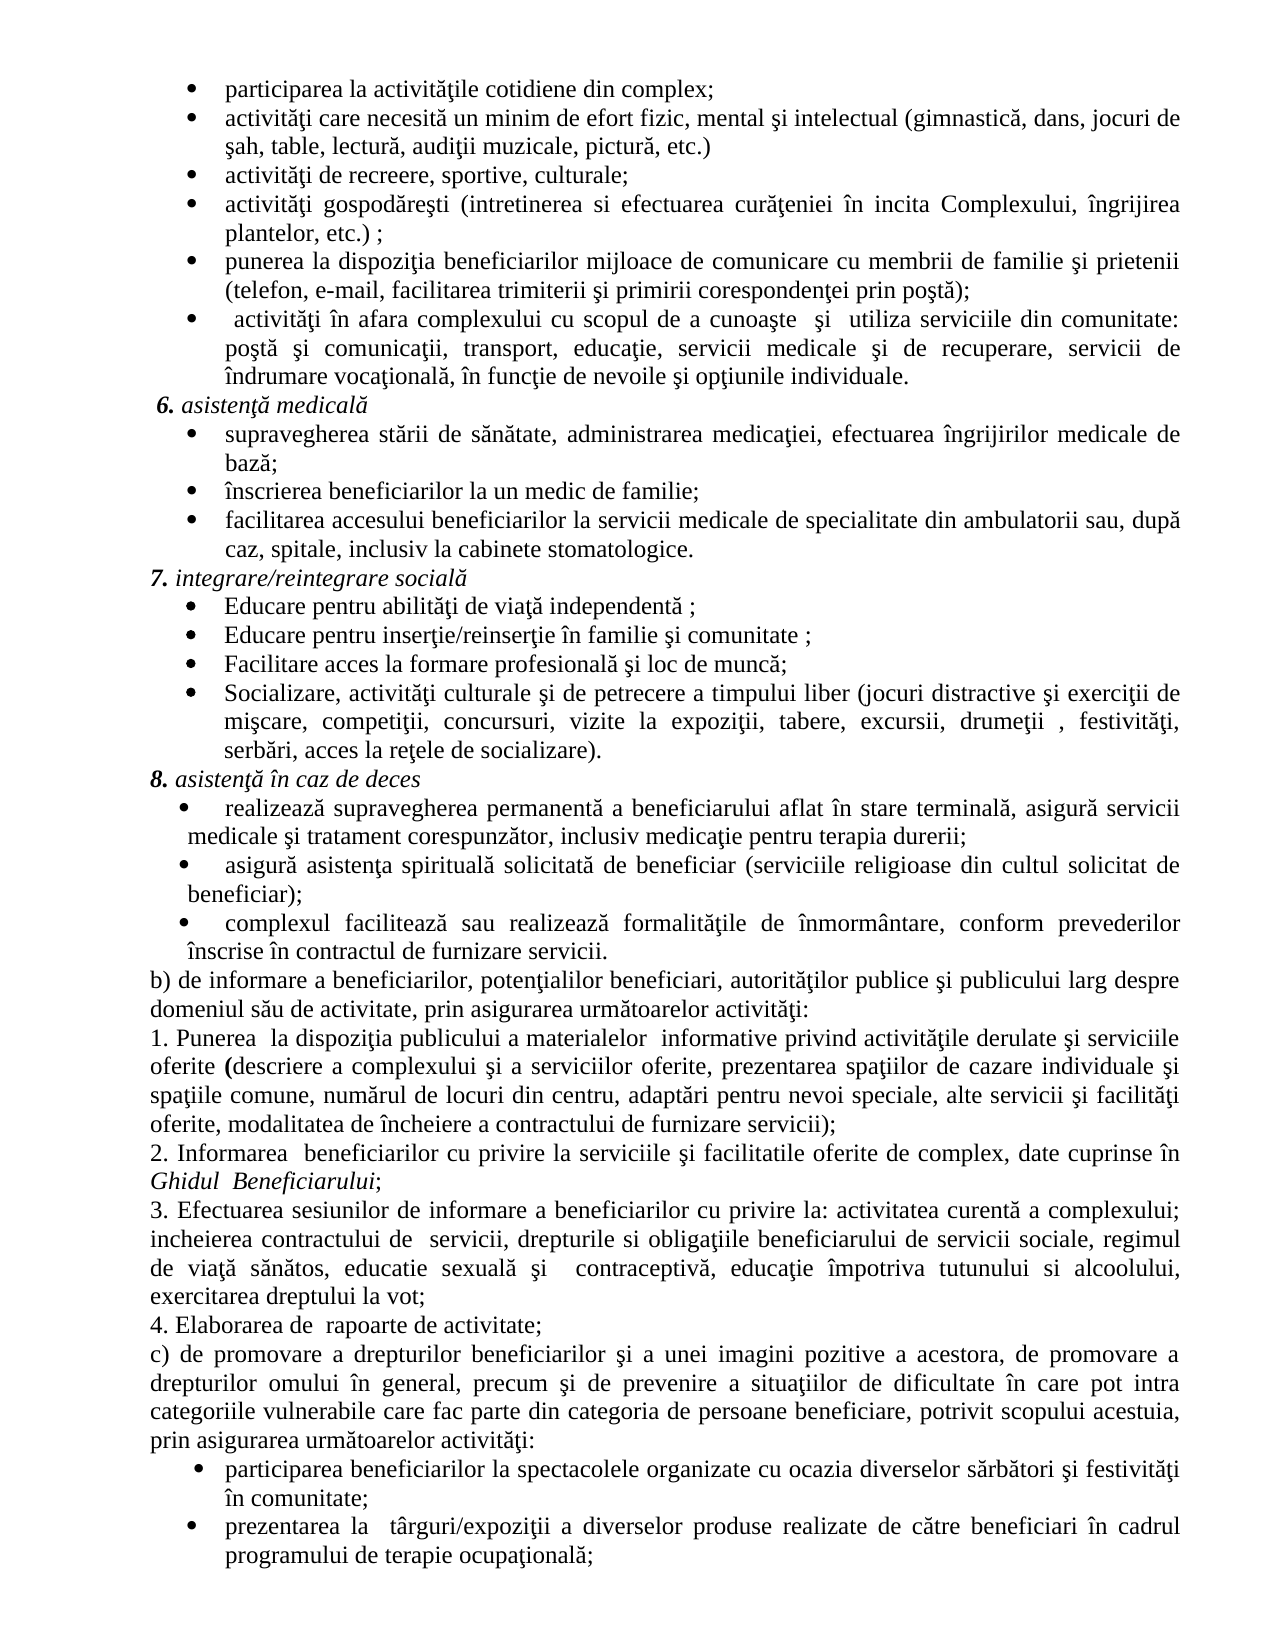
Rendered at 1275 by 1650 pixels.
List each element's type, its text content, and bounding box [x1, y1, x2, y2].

list participarea beneficiarilor la spectacolele organizate cu ocazia diverselor sărbători şi festivităţi în comunitate; [194, 1454, 1181, 1511]
text 1. Punerea la dispoziţia publicului a materialelor informative privind activităţile derulate şi serviciile oferite (descriere a complexului şi a serviciilor oferite, prezentarea spaţiilor de cazare individuale şi spaţiile comune, numărul de locuri din centru, adaptări pentru nevoi speciale, alte servicii şi facilităţi oferite, modalitatea de încheiere a contractului de furnizare servicii); [150, 1023, 1181, 1138]
text 3. Efectuarea sesiunilor de informare a beneficiarilor cu privire la: activitatea curentă a complexului; incheierea contractului de servicii, drepturile si obligaţiile beneficiarului de servicii sociale, regimul de viaţă sănătos, educatie sexuală şi contraceptivă, educaţie împotriva tutunului si alcoolului, exercitarea dreptului la vot; [150, 1195, 1181, 1310]
text 4. Elaborarea de rapoarte de activitate; [150, 1310, 1181, 1339]
text 8. asistenţă în caz de deces [150, 764, 1181, 793]
text 6. asistenţă medicală [150, 390, 1181, 419]
list asigură asistenţa spirituală solicitată de beneficiar (serviciile religioase din cultul solicitat de beneficiar); [179, 850, 1181, 908]
list activităţi gospodăreşti (intretinerea si efectuarea curăţeniei în incita Complexului, îngrijirea plantelor, etc.) ; [187, 189, 1181, 246]
list prezentarea la târguri/expoziţii a diverselor produse realizate de către beneficiari în cadrul programului de terapie ocupaţională; [187, 1511, 1181, 1569]
list Facilitare acces la formare profesională şi loc de muncă; [186, 649, 1181, 678]
list activităţi de recreere, sportive, culturale; [187, 160, 1181, 189]
text 7. integrare/reintegrare socială [150, 563, 1181, 591]
text c) de promovare a drepturilor beneficiarilor şi a unei imagini pozitive a acestora, de promovare a drepturilor omului în general, precum şi de prevenire a situaţiilor de dificultate în care pot intra categoriile vulnerabile care fac parte din categoria de persoane beneficiare, potrivit scopului acestuia, prin asigurarea următoarelor activităţi: [150, 1339, 1181, 1454]
text 2. Informarea beneficiarilor cu privire la serviciile şi facilitatile oferite de complex, date cuprinse în Ghidul Beneficiarului; [150, 1138, 1181, 1195]
list realizează supravegherea permanentă a beneficiarului aflat în stare terminală, asigură servicii medicale şi tratament corespunzător, inclusiv medicaţie pentru terapia durerii; [179, 793, 1181, 850]
list supravegherea stării de sănătate, administrarea medicaţiei, efectuarea îngrijirilor medicale de bază; [187, 419, 1181, 476]
list Educare pentru abilităţi de viaţă independentă ; [186, 591, 1181, 620]
list activităţi în afara complexului cu scopul de a cunoaşte şi utiliza serviciile din comunitate: poştă şi comunicaţii, transport, educaţie, servicii medicale şi de recuperare, servicii de îndrumare vocaţională, în funcţie de nevoile şi opţiunile individuale. [187, 304, 1181, 390]
text b) de informare a beneficiarilor, potenţialilor beneficiari, autorităţilor publice şi publicului larg despre domeniul său de activitate, prin asigurarea următoarelor activităţi: [150, 965, 1181, 1023]
list Educare pentru inserţie/reinserţie în familie şi comunitate ; [186, 620, 1181, 649]
list activităţi care necesită un minim de efort fizic, mental şi intelectual (gimnastică, dans, jocuri de şah, table, lectură, audiţii muzicale, pictură, etc.) [187, 103, 1181, 160]
list Socializare, activităţi culturale şi de petrecere a timpului liber (jocuri distractive şi exerciţii de mişcare, competiţii, concursuri, vizite la expoziţii, tabere, excursii, drumeţii , festivităţi, serbări, acces la reţele de socializare). [186, 678, 1181, 764]
list complexul facilitează sau realizează formalităţile de înmormântare, conform prevederilor înscrise în contractul de furnizare servicii. [179, 908, 1181, 965]
list participarea la activităţile cotidiene din complex; [187, 74, 1181, 103]
list înscrierea beneficiarilor la un medic de familie; [187, 476, 1181, 505]
list facilitarea accesului beneficiarilor la servicii medicale de specialitate din ambulatorii sau, după caz, spitale, inclusiv la cabinete stomatologice. [187, 505, 1181, 563]
list punerea la dispoziţia beneficiarilor mijloace de comunicare cu membrii de familie şi prietenii (telefon, e-mail, facilitarea trimiterii şi primirii corespondenţei prin poştă); [187, 246, 1181, 304]
